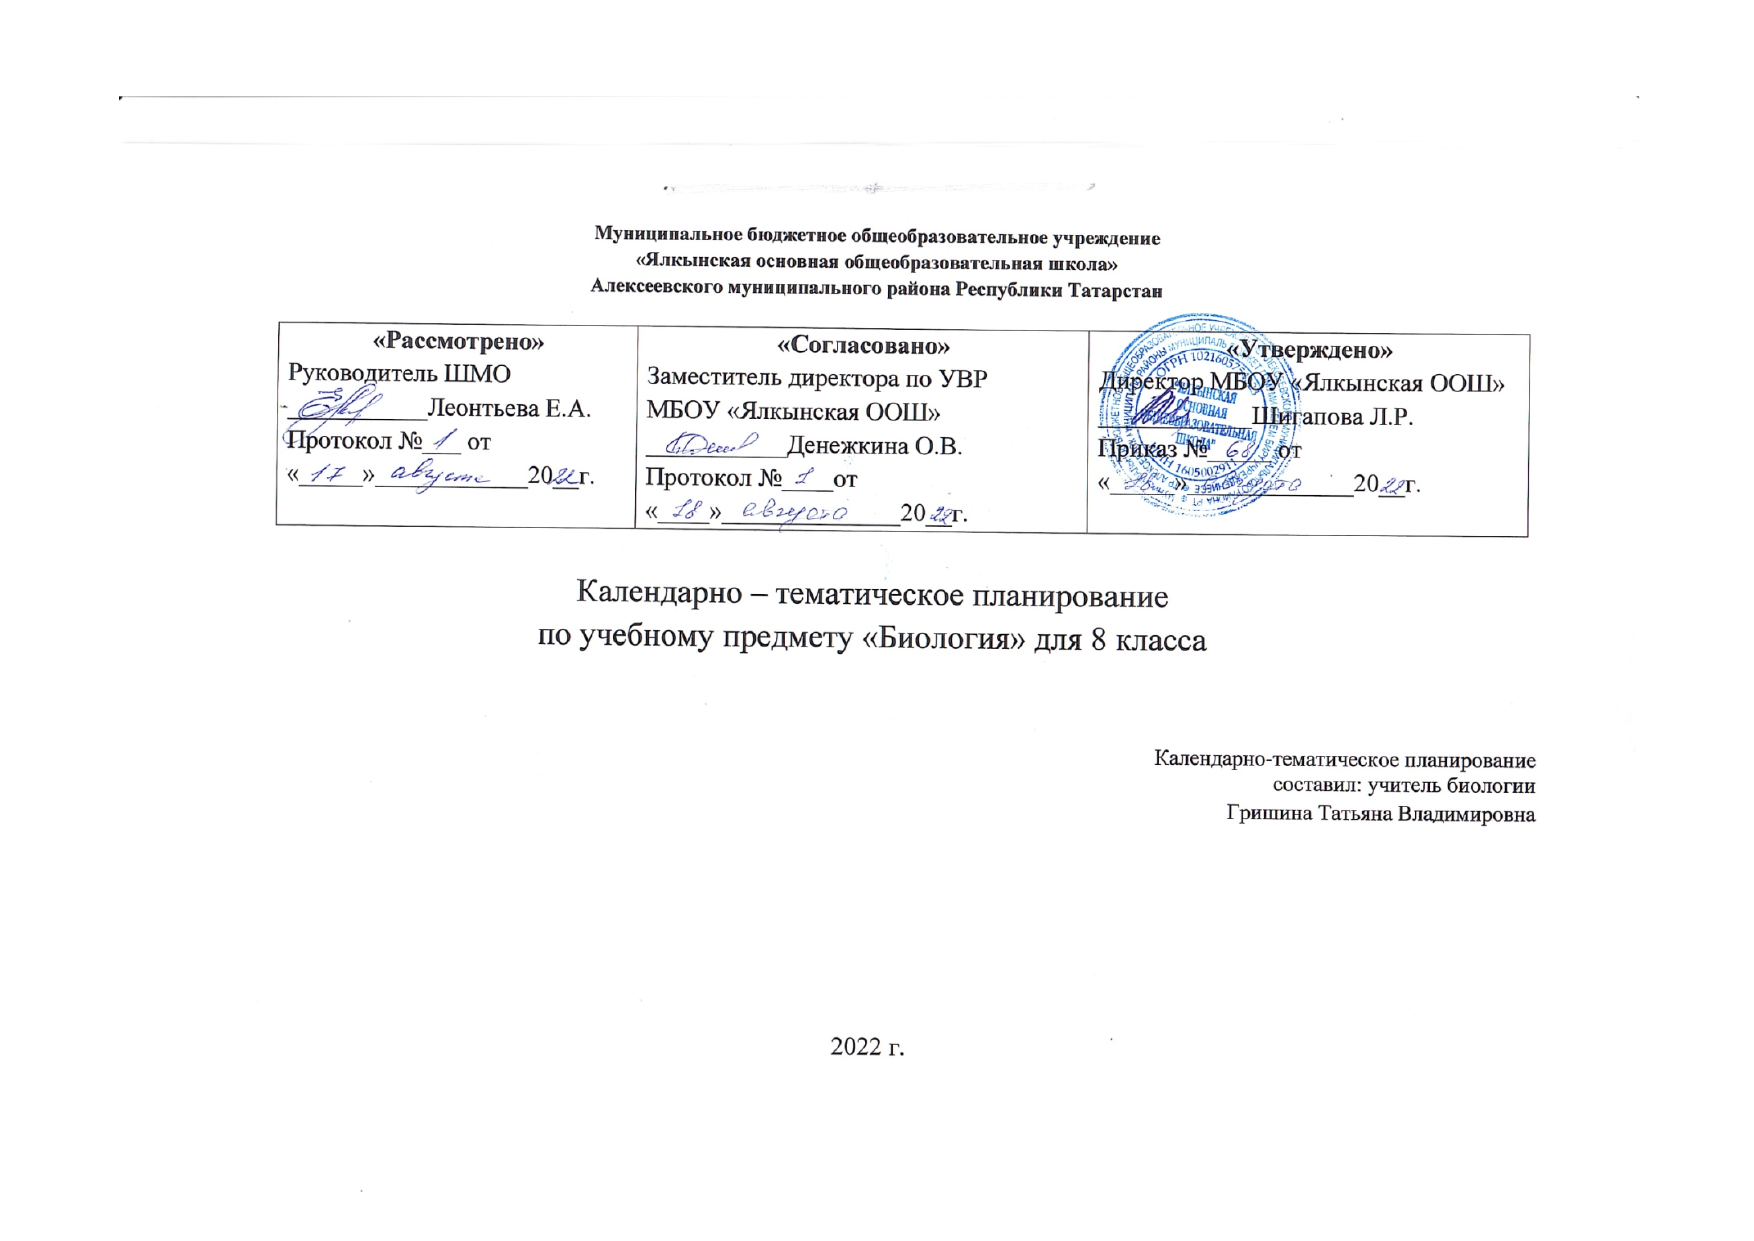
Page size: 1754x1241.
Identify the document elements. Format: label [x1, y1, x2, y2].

picture [120, 90, 1648, 1200]
